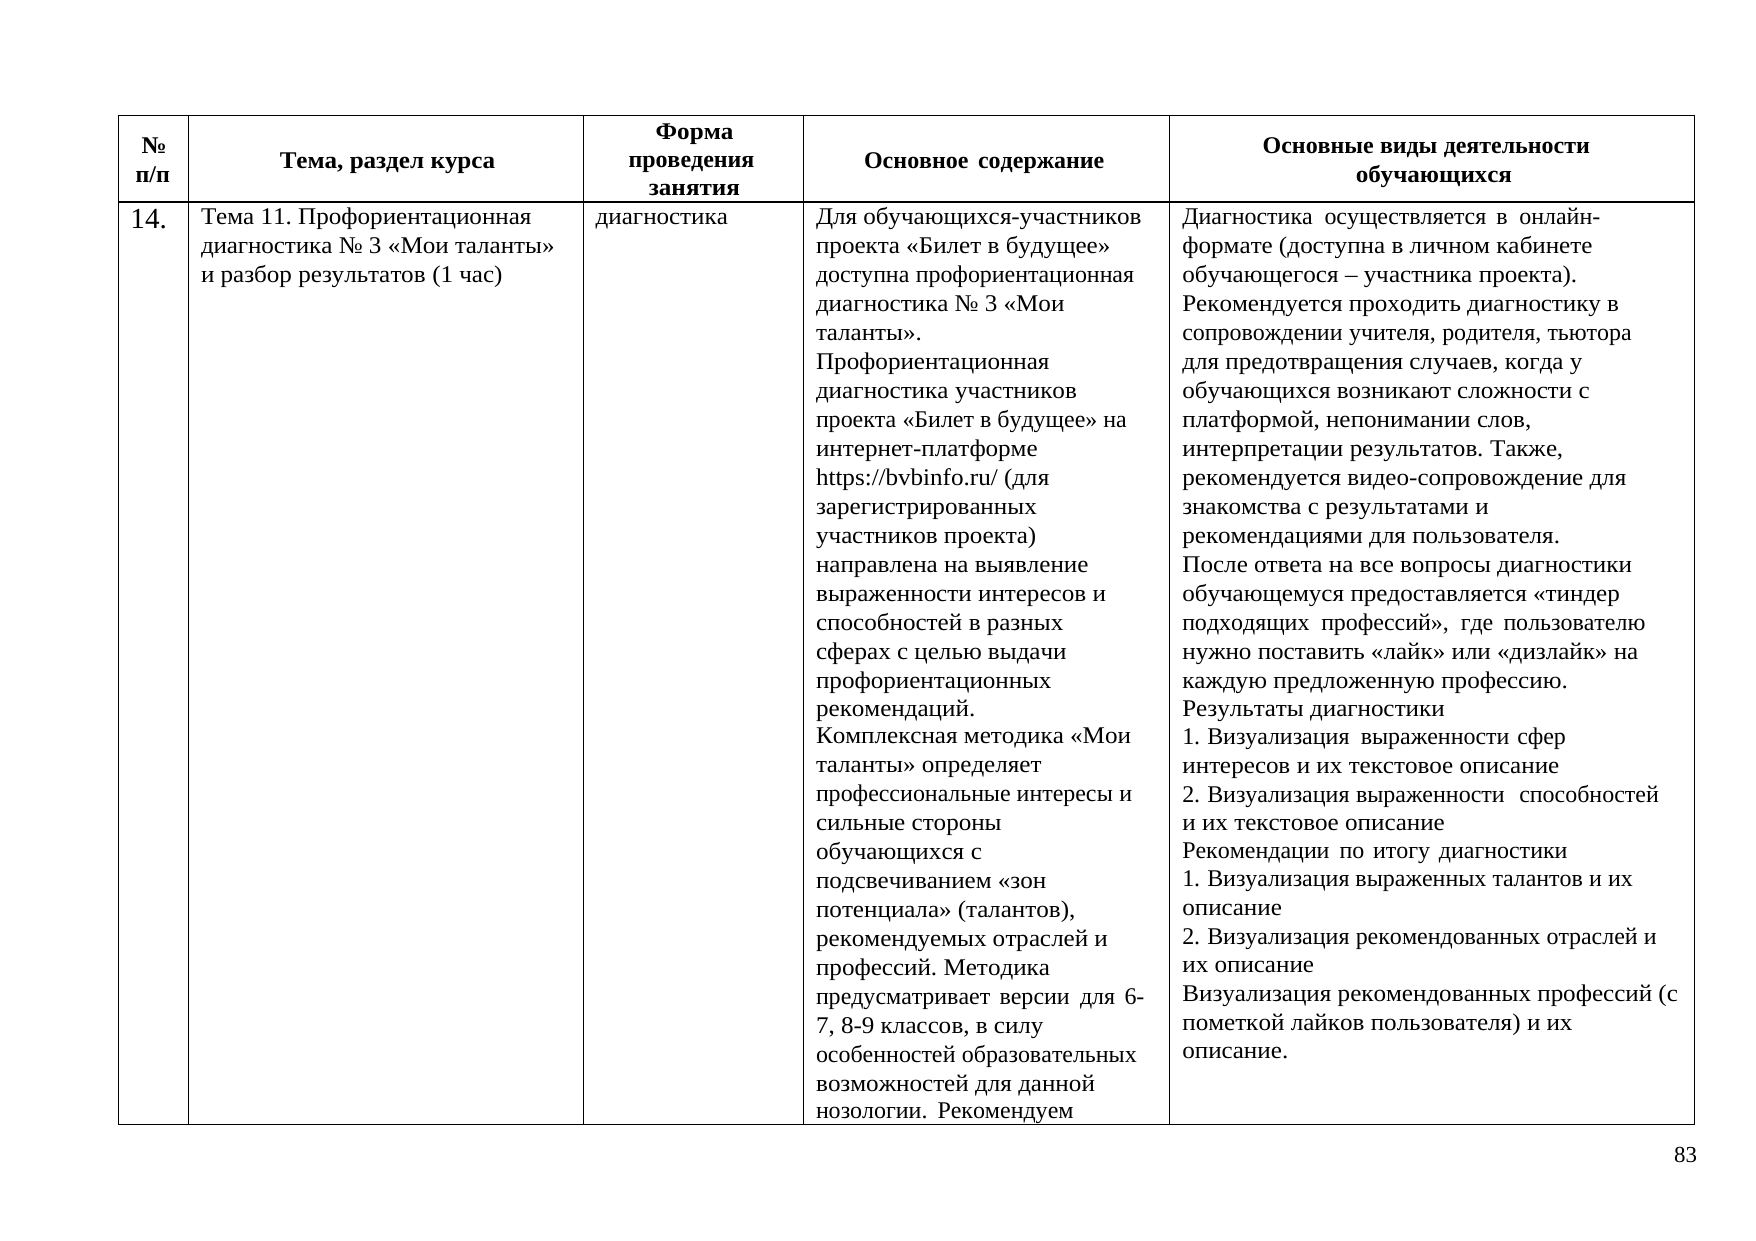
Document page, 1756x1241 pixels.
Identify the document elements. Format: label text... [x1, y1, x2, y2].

table_header Основные виды деятельности обучающихся [1170, 116, 1694, 201]
table_cell Диагностика осуществляется в онлайн- формате (доступна в личном кабинете обучающегося – участника проекта). Рекомендуется проходить диагностику в сопровождении учителя, родителя, тьютора для предотвращения случаев, когда у обучающихся возникают сложности с платформой, непонимании слов, интерпретации результатов. Также, рекомендуется видео-сопровождение для знакомства с результатами и рекомендациями для пользователя. После ответа на все вопросы диагностики обучающемуся предоставляется «тиндер подходящих профессий», где пользователю нужно поставить «лайк» или «дизлайк» на каждую предложенную профессию. Результаты диагностики Визуализация выраженности сфер интересов и их текстовое описание Визуализация выраженности способностей и их текстовое описание Рекомендации по итогу диагностики Визуализация выраженных талантов и их описание Визуализация рекомендованных отраслей и их описание Визуализация рекомендованных профессий (с пометкой лайков пользователя) и их описание. [1170, 203, 1694, 1124]
table_cell Тема 11. Профориентационная диагностика № 3 «Мои таланты» и разбор результатов (1 час) [189, 203, 583, 1124]
table_header № п/п [119, 116, 188, 201]
table_cell 14. [119, 203, 188, 1124]
table_cell Для обучающихся-участников проекта «Билет в будущее» доступна профориентационная диагностика № 3 «Мои таланты». Профориентационная диагностика участников проекта «Билет в будущее» на интернет-платформе https://bvbinfo.ru/ (для зарегистрированных участников проекта) направлена на выявление выраженности интересов и способностей в разных сферах с целью выдачи профориентационных рекомендаций. Комплексная методика «Мои таланты» определяет профессиональные интересы и сильные стороны обучающихся с подсвечиванием «зон потенциала» (талантов), рекомендуемых отраслей и профессий. Методика предусматривает версии для 6- 7, 8-9 классов, в силу особенностей образовательных возможностей для данной нозологии. Рекомендуем [804, 203, 1169, 1124]
table_header Форма проведения занятия [584, 116, 803, 201]
table_header Тема, раздел курса [189, 116, 583, 201]
table_header Основное содержание [804, 116, 1169, 201]
table_cell диагностика [584, 203, 803, 1124]
